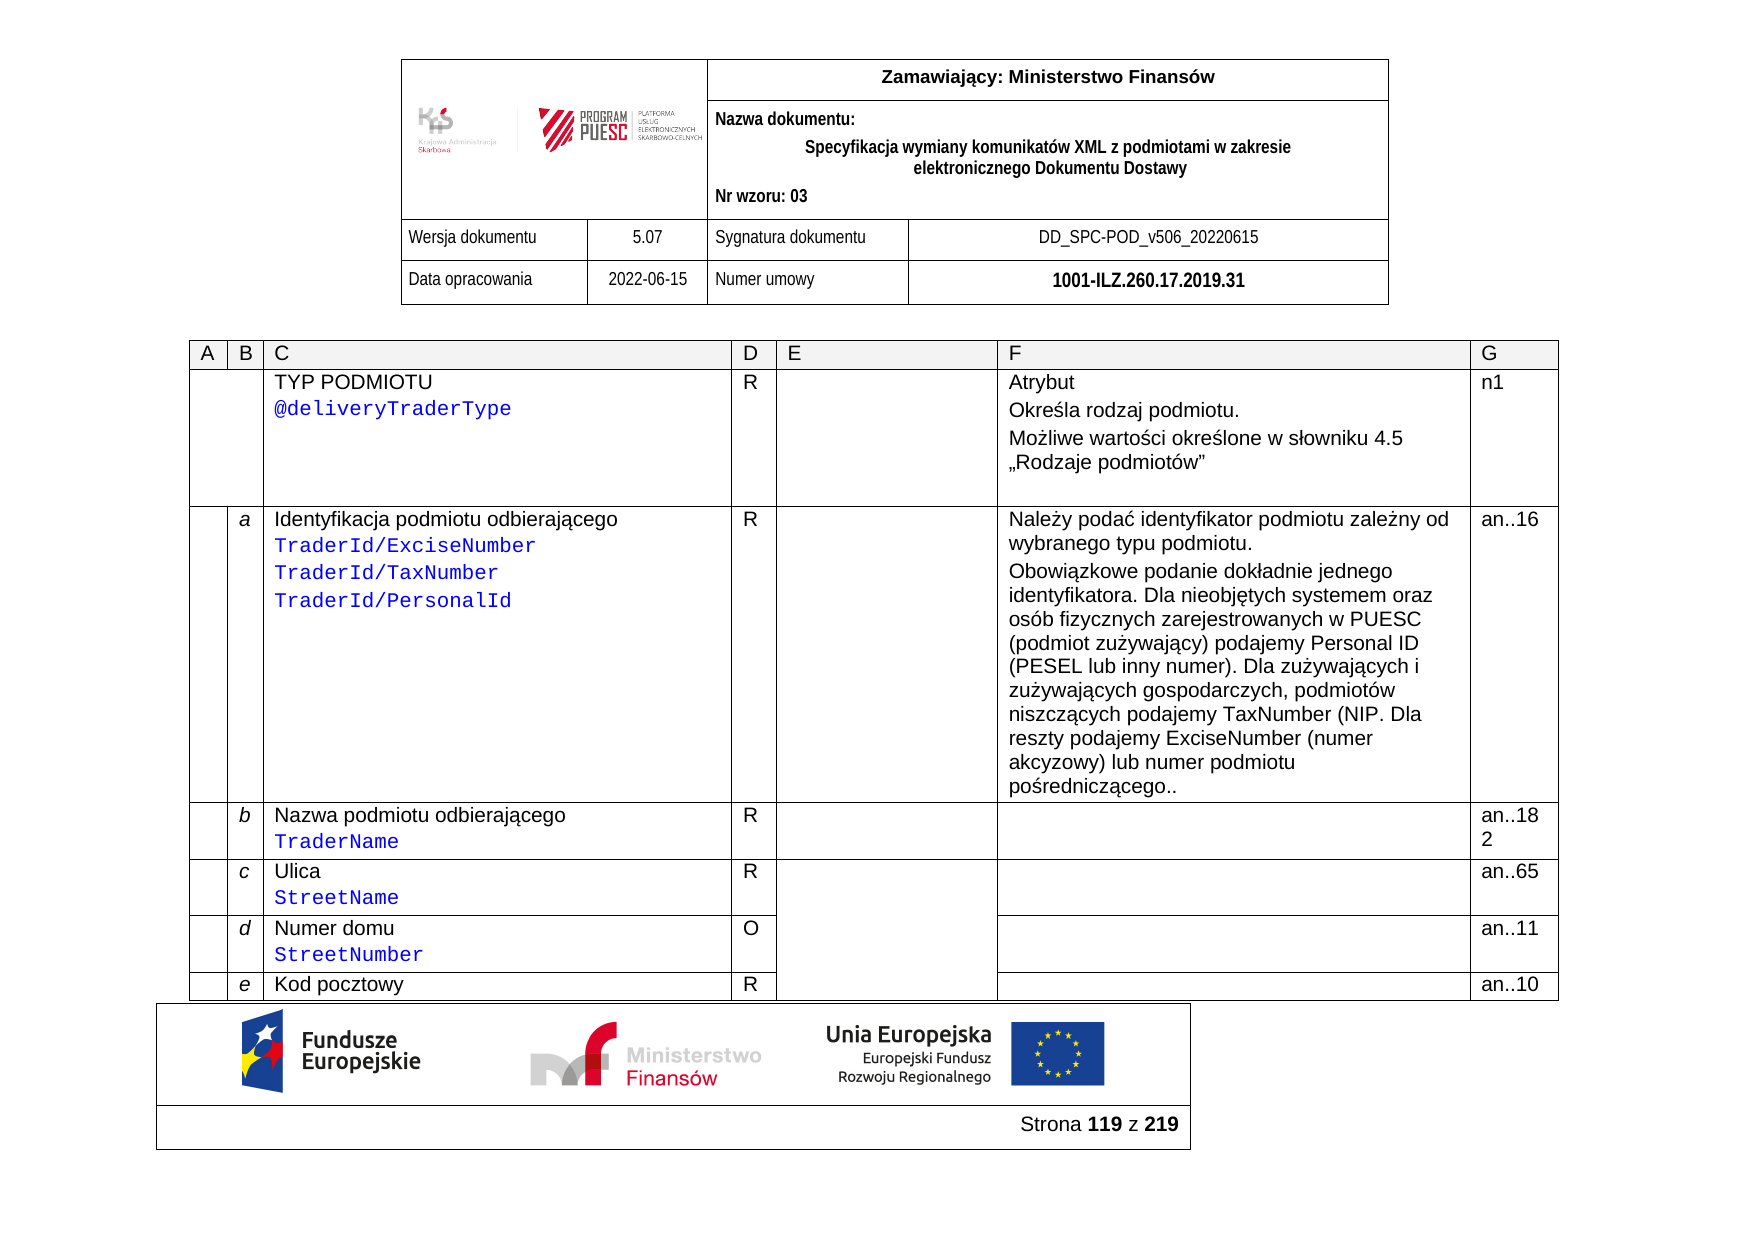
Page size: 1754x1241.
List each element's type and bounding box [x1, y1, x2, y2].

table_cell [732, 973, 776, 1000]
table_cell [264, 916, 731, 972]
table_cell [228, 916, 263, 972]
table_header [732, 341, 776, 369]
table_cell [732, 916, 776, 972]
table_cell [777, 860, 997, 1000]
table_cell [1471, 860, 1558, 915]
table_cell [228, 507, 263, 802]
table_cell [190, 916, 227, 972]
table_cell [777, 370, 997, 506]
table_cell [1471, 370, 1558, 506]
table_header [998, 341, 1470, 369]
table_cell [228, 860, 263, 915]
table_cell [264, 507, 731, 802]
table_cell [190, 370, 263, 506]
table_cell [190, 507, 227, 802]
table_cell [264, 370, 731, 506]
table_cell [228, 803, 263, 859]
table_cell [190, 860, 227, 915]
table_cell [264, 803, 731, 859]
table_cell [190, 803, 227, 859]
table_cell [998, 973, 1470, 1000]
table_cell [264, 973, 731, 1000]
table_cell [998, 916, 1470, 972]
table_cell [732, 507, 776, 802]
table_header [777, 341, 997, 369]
picture [408, 97, 702, 163]
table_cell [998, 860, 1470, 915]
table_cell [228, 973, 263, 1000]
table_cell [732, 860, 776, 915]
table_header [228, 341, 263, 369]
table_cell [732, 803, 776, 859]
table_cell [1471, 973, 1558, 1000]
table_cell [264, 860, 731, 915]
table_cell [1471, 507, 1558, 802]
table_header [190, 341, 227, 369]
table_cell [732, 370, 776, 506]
picture [242, 1009, 1105, 1093]
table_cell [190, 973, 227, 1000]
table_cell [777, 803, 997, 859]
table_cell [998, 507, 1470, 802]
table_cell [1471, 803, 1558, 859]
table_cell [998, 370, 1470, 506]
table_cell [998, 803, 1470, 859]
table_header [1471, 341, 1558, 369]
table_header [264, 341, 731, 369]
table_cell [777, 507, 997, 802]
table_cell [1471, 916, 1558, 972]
